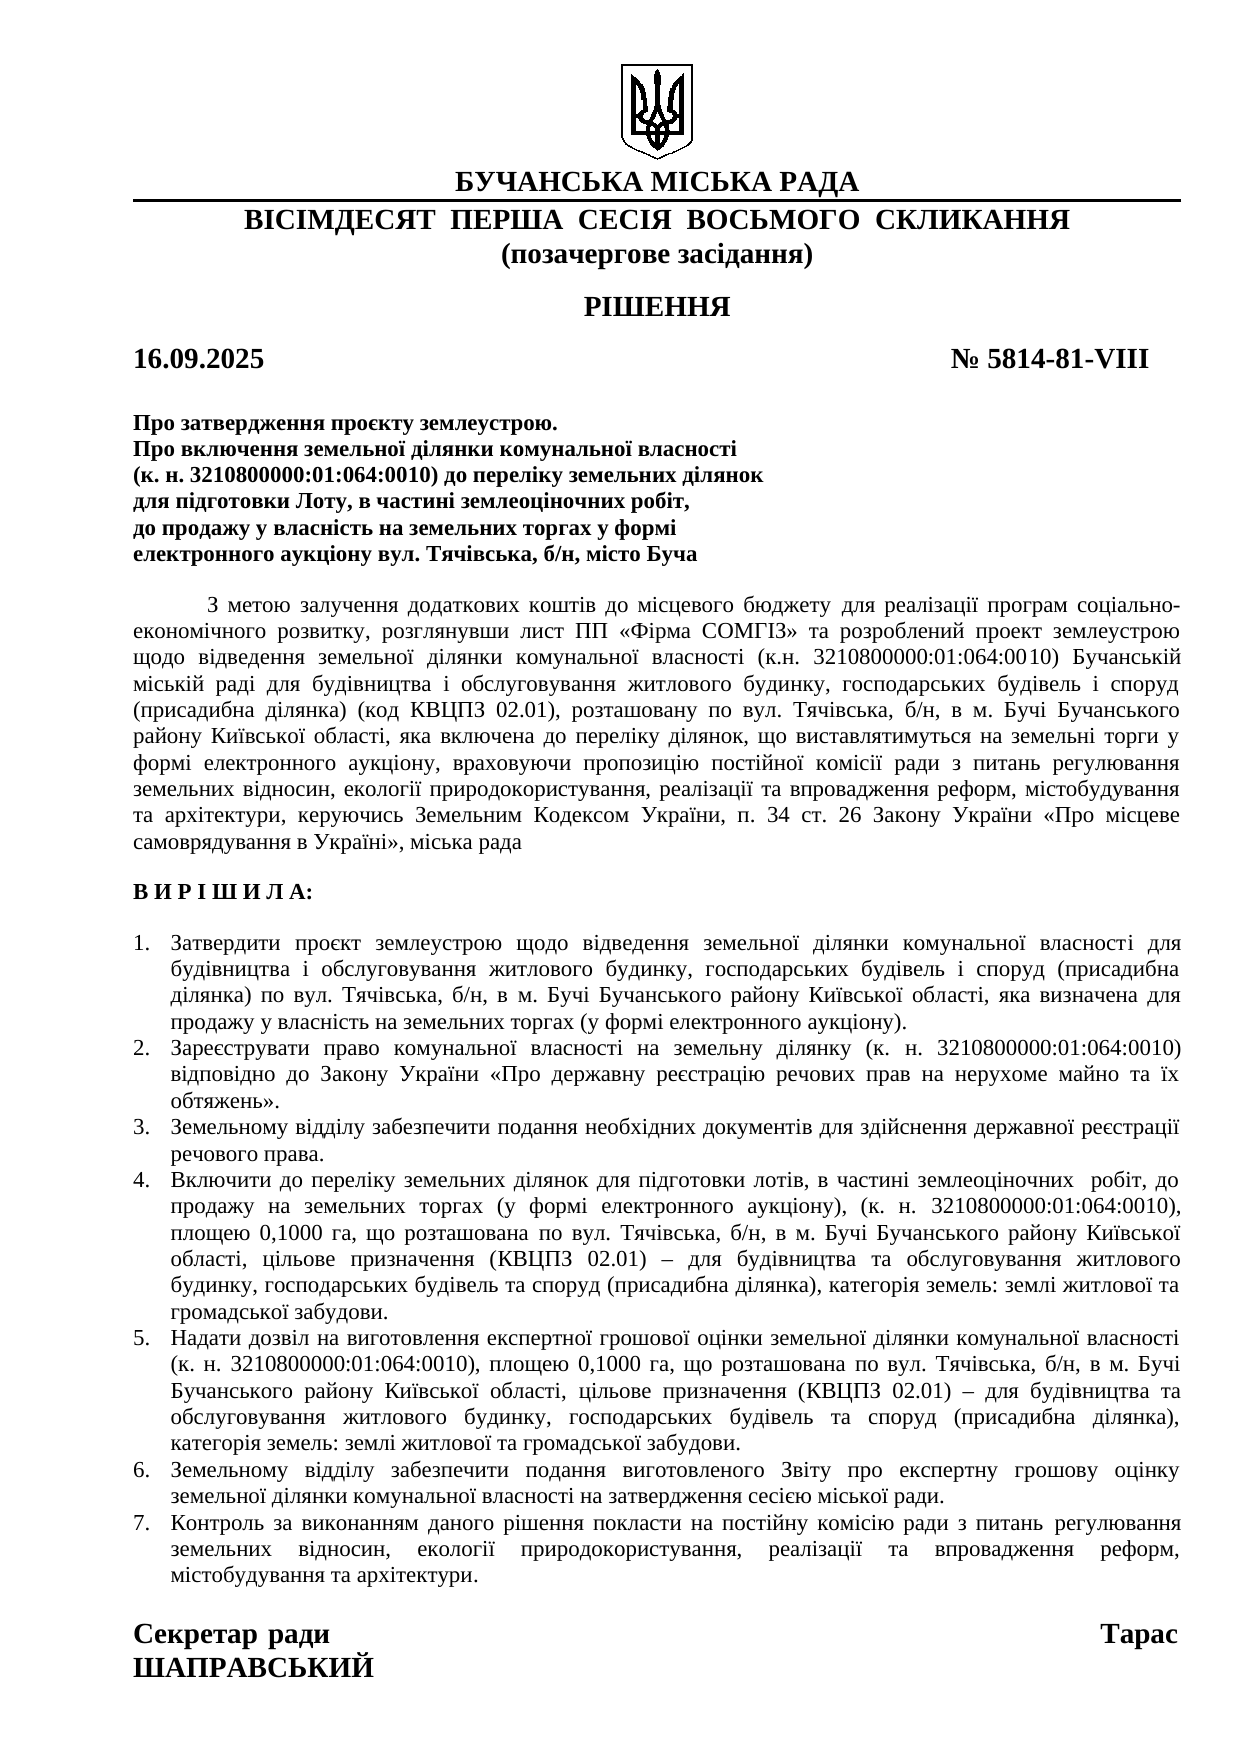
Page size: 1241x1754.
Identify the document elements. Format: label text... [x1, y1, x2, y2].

text електронного аукціону вул. Тячівська, б/н, місто Буча [133, 540, 1181, 567]
list Затвердити проєкт землеустрою щодо відведення земельної ділянки комунальної власності для будівництва і обслуговування житлового будинку, господарських будівель і споруд (присадибна ділянка) по вул. Тячівська, б/н, в м. Бучі Бучанського району Київської області, яка визначена для продажу у власність на земельних торгах (у формі електронного аукціону). [133, 929, 1181, 1034]
text РІШЕННЯ [133, 289, 1181, 322]
text (позачергове засідання) [133, 236, 1181, 269]
text З метою залучення додаткових коштів до місцевого бюджету для реалізації програм соціально-економічного розвитку, розглянувши лист ПП «Фірма СОМГІЗ» та розроблений проект землеустрою щодо відведення земельної ділянки комунальної власності (к.н. 3210800000:01:064:0010) Бучанській міській раді для будівництва і обслуговування житлового будинку, господарських будівель і споруд (присадибна ділянка) (код КВЦПЗ 02.01), розташовану по вул. Тячівська, б/н, в м. Бучі Бучанського району Київської області, яка включена до переліку ділянок, що виставлятимуться на земельні торги у формі електронного аукціону, враховуючи пропозицію постійної комісії ради з питань регулювання земельних відносин, екології природокористування, реалізації та впровадження реформ, містобудування та архітектури, керуючись Земельним Кодексом України, п. 34 ст. 26 Закону України «Про місцеве самоврядування в Україні», міська рада [133, 591, 1181, 854]
list Земельному відділу забезпечити подання необхідних документів для здійснення державної реєстрації речового права. [133, 1113, 1181, 1166]
list Земельному відділу забезпечити подання виготовленого Звіту про експертну грошову оцінку земельної ділянки комунальної власності на затвердження сесією міської ради. [133, 1456, 1181, 1508]
text до продажу у власність на земельних торгах у формі [133, 514, 1181, 540]
text БУЧАНСЬКА МІСЬКА РАДА [133, 164, 1181, 199]
text Про включення земельної ділянки комунальної власності [133, 435, 1181, 461]
text Секретар ради Тарас ШАПРАВСЬКИЙ [133, 1616, 1181, 1683]
list Зареєструвати право комунальної власності на земельну ділянку (к. н. 3210800000:01:064:0010) відповідно до Закону України «Про державну реєстрацію речових прав на нерухоме майно та їх обтяжень». [133, 1034, 1181, 1113]
text для підготовки Лоту, в частині землеоціночних робіт, [133, 488, 1181, 514]
text ВІСІМДЕСЯТ ПЕРША СЕСІЯ ВОСЬМОГО СКЛИКАННЯ [133, 202, 1181, 236]
list Надати дозвіл на виготовлення експертної грошової оцінки земельної ділянки комунальної власності (к. н. 3210800000:01:064:0010), площею 0,1000 га, що розташована по вул. Тячівська, б/н, в м. Бучі Бучанського району Київської області, цільове призначення (КВЦПЗ 02.01) – для будівництва та обслуговування житлового будинку, господарських будівель та споруд (присадибна ділянка), категорія земель: землі житлової та громадської забудови. [133, 1324, 1181, 1456]
text (к. н. 3210800000:01:064:0010) до переліку земельних ділянок [133, 461, 1181, 488]
list Включити до переліку земельних ділянок для підготовки лотів, в частині землеоціночних робіт, до продажу на земельних торгах (у формі електронного аукціону), (к. н. 3210800000:01:064:0010), площею 0,1000 га, що розташована по вул. Тячівська, б/н, в м. Бучі Бучанського району Київської області, цільове призначення (КВЦПЗ 02.01) – для будівництва та обслуговування житлового будинку, господарських будівель та споруд (присадибна ділянка), категорія земель: землі житлової та громадської забудови. [133, 1166, 1181, 1324]
text В И Р І Ш И Л А: [133, 878, 1181, 905]
list Контроль за виконанням даного рішення покласти на постійну комісію ради з питань регулювання земельних відносин, екології природокористування, реалізації та впровадження реформ, містобудування та архітектури. [133, 1508, 1181, 1588]
text 16.09.2025 № 5814-81-VIІІ [133, 341, 1181, 375]
text Про затвердження проєкту землеустрою. [133, 408, 1181, 435]
